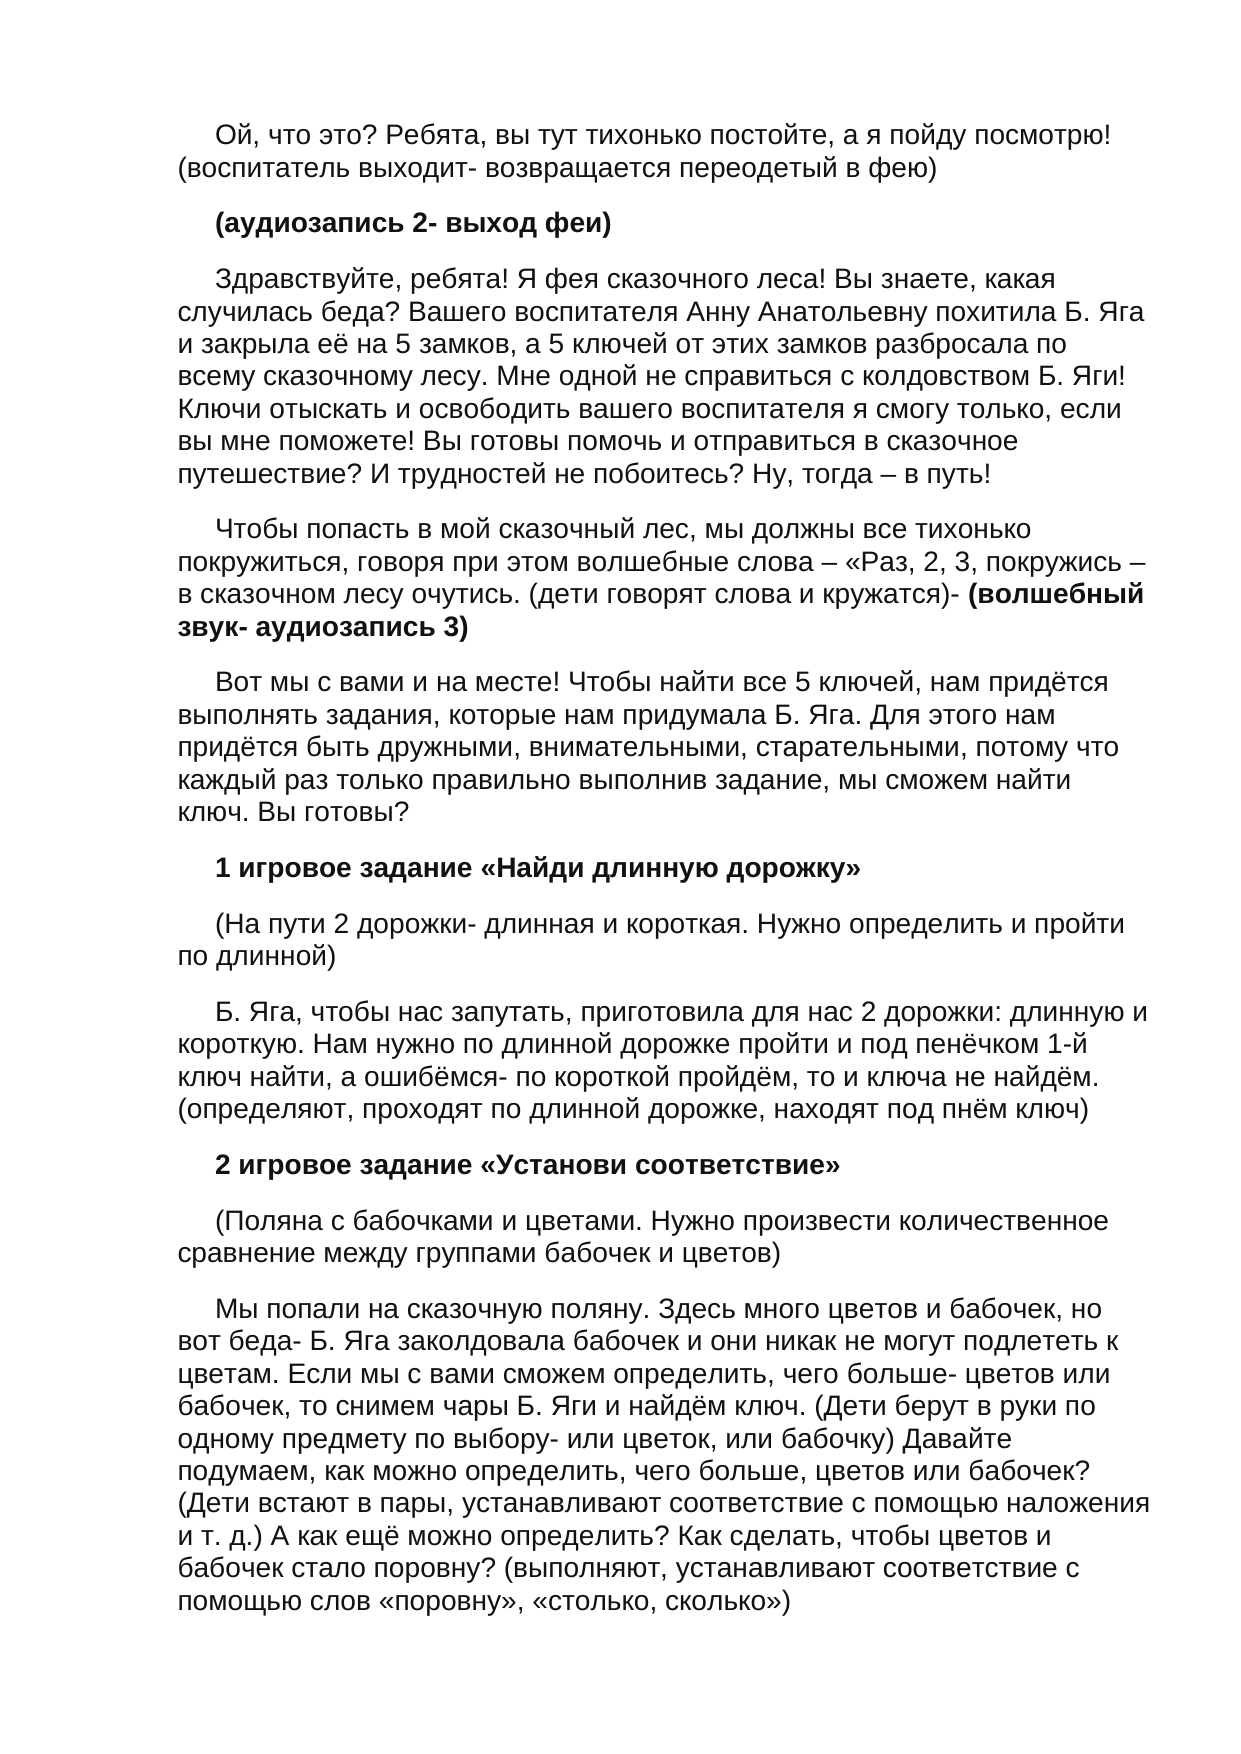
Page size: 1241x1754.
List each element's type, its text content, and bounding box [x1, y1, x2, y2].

text Мы попали на сказочную поляну. Здесь много цветов и бабочек, но вот беда- Б. Яга заколдовала бабочек и они никак не могут подлететь к цветам. Если мы с вами сможем определить, чего больше- цветов или бабочек, то снимем чары Б. Яги и найдём ключ. (Дети берут в руки по одному предмету по выбору- или цветок, или бабочку) Давайте подумаем, как можно определить, чего больше, цветов или бабочек? (Дети встают в пары, устанавливают соответствие с помощью наложения и т. д.) А как ещё можно определить? Как сделать, чтобы цветов и бабочек стало поровну? (выполняют, устанавливают соответствие с помощью слов «поровну», «столько, сколько») [177, 1292, 1152, 1616]
text Б. Яга, чтобы нас запутать, приготовила для нас 2 дорожки: длинную и короткую. Нам нужно по длинной дорожке пройти и под пенёчком 1-й ключ найти, а ошибёмся- по короткой пройдём, то и ключа не найдём. (определяют, проходят по длинной дорожке, находят под пнём ключ) [177, 995, 1152, 1124]
text 2 игровое задание «Установи соответствие» [177, 1148, 1152, 1180]
text (аудиозапись 2- выход феи) [177, 206, 1152, 239]
text (Поляна с бабочками и цветами. Нужно произвести количественное сравнение между группами бабочек и цветов) [177, 1204, 1152, 1268]
text (На пути 2 дорожки- длинная и короткая. Нужно определить и пройти по длинной) [177, 907, 1152, 971]
text Здравствуйте, ребята! Я фея сказочного леса! Вы знаете, какая случилась беда? Вашего воспитателя Анну Анатольевну похитила Б. Яга и закрыла её на 5 замков, а 5 ключей от этих замков разбросала по всему сказочному лесу. Мне одной не справиться с колдовством Б. Яги! Ключи отыскать и освободить вашего воспитателя я смогу только, если вы мне поможете! Вы готовы помочь и отправиться в сказочное путешествие? И трудностей не побоитесь? Ну, тогда – в путь! [177, 262, 1152, 489]
text Чтобы попасть в мой сказочный лес, мы должны все тихонько покружиться, говоря при этом волшебные слова – «Раз, 2, 3, покружись – в сказочном лесу очутись. (дети говорят слова и кружатся)- (волшебный звук- аудиозапись 3) [177, 512, 1152, 642]
text Ой, что это? Ребята, вы тут тихонько постойте, а я пойду посмотрю! (воспитатель выходит- возвращается переодетый в фею) [177, 118, 1152, 183]
text 1 игровое задание «Найди длинную дорожку» [177, 851, 1152, 883]
text Вот мы с вами и на месте! Чтобы найти все 5 ключей, нам придётся выполнять задания, которые нам придумала Б. Яга. Для этого нам придётся быть дружными, внимательными, старательными, потому что каждый раз только правильно выполнив задание, мы сможем найти ключ. Вы готовы? [177, 665, 1152, 827]
